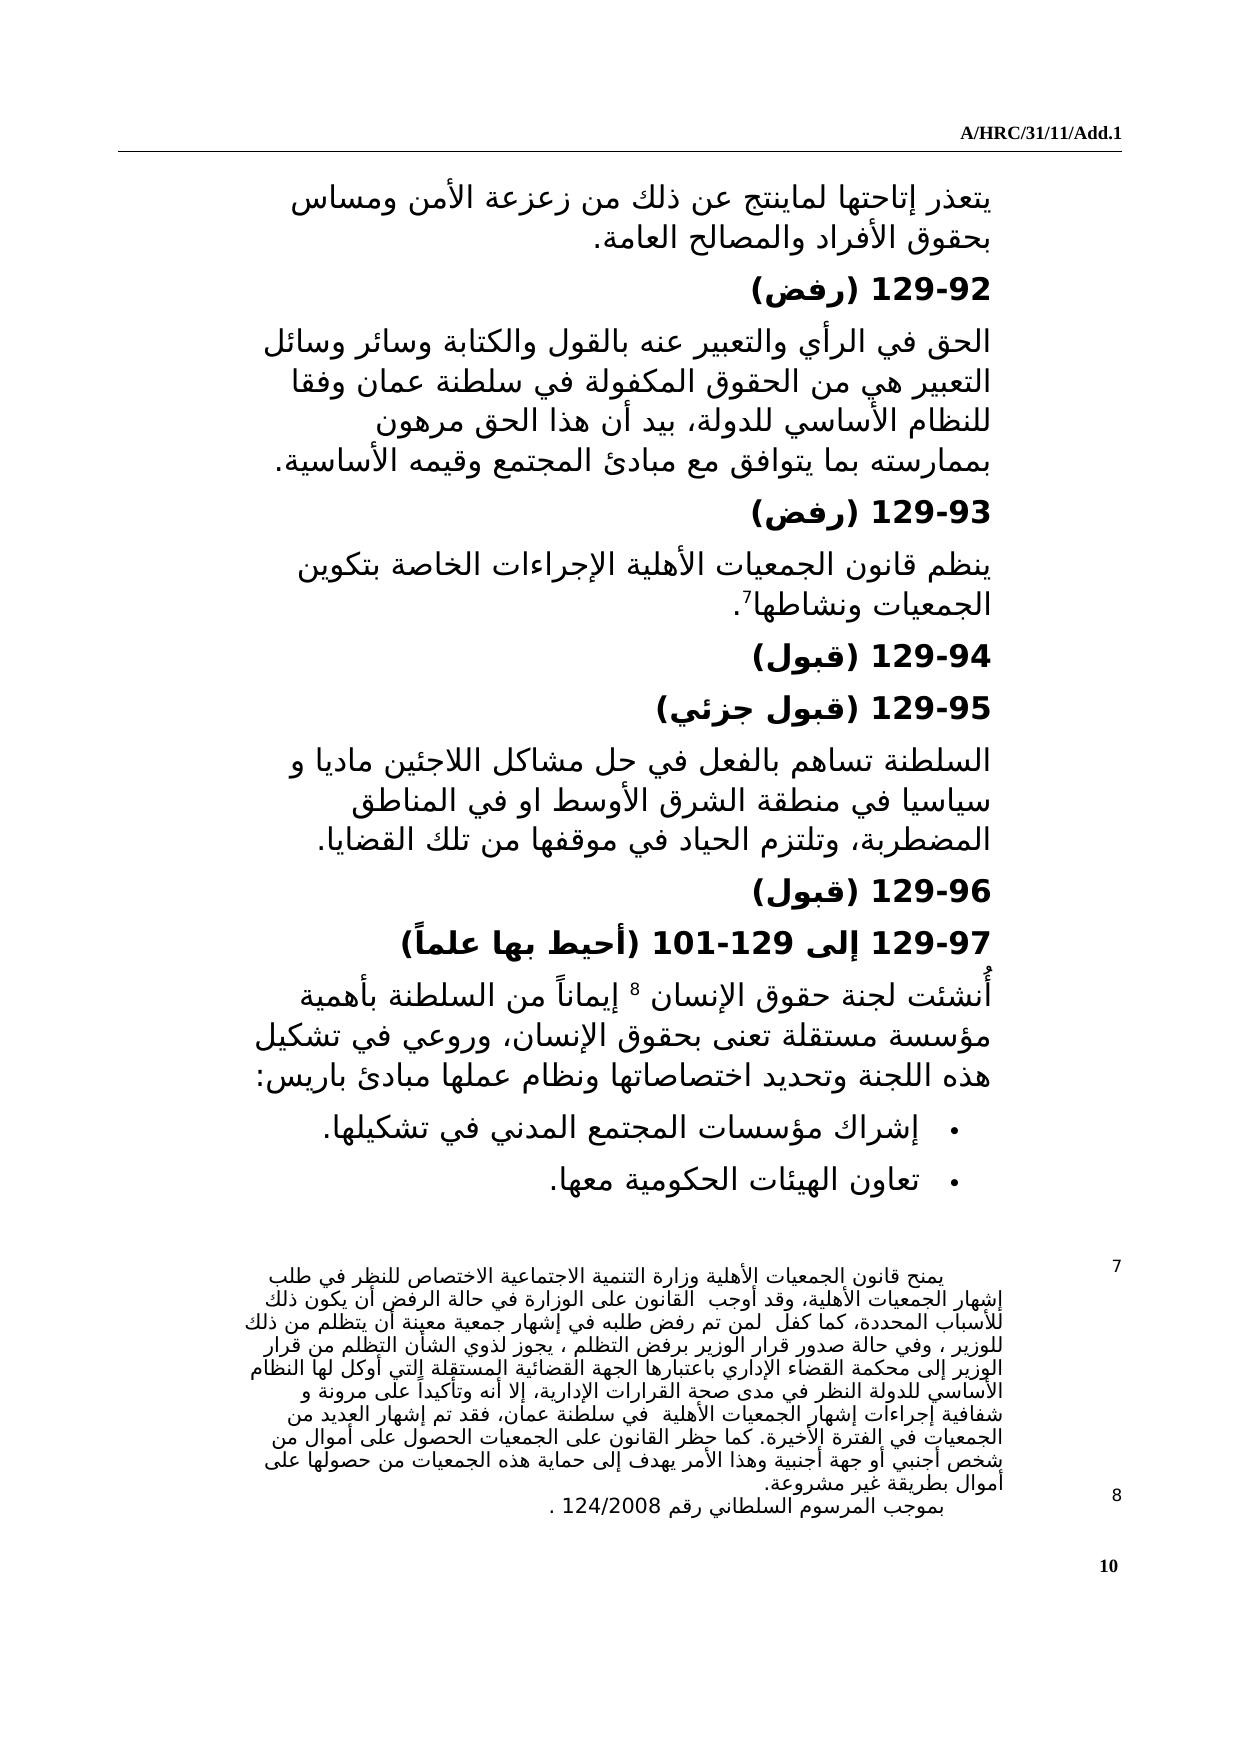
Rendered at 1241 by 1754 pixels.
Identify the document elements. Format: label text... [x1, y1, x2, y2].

text أُنشئت لجنة حقوق الإنسان إيماناً من السلطنة بأهمية مؤسسة مستقلة تعنى بحقوق الإنسان، وروعي في تشكيل هذه اللجنة وتحديد اختصاصاتها ونظام عملها مبادئ باريس: [248, 975, 992, 1094]
list تعاون الهيئات الحكومية معها. [248, 1158, 951, 1198]
text ينظم قانون الجمعيات الأهلية الإجراءات الخاصة بتكوين الجمعيات ونشاطها. [248, 544, 992, 623]
text السلطنة تساهم بالفعل في حل مشاكل اللاجئين ماديا و سياسيا في منطقة الشرق الأوسط او في المناطق المضطربة، وتلتزم الحياد في موقفها من تلك القضايا. [248, 740, 992, 858]
text 129-94 (قبول) [248, 636, 1122, 675]
text 129-97 إلى 129-101 (أحيط بها علماً) [248, 923, 1122, 963]
text 129-93 (رفض) [248, 492, 1122, 531]
list إشراك مؤسسات المجتمع المدني في تشكيلها. [248, 1106, 951, 1146]
text الحق في الرأي والتعبير عنه بالقول والكتابة وسائر وسائل التعبير هي من الحقوق المكفولة في سلطنة عمان وفقا للنظام الأساسي للدولة، بيد أن هذا الحق مرهون بممارسته بما يتوافق مع مبادئ المجتمع وقيمه الأساسية. [248, 321, 992, 479]
text 129-92 (رفض) [248, 269, 1122, 308]
text 129-96 (قبول) [248, 871, 1122, 911]
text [248, 177, 992, 256]
text 129-95 (قبول جزئي) [248, 688, 1122, 727]
